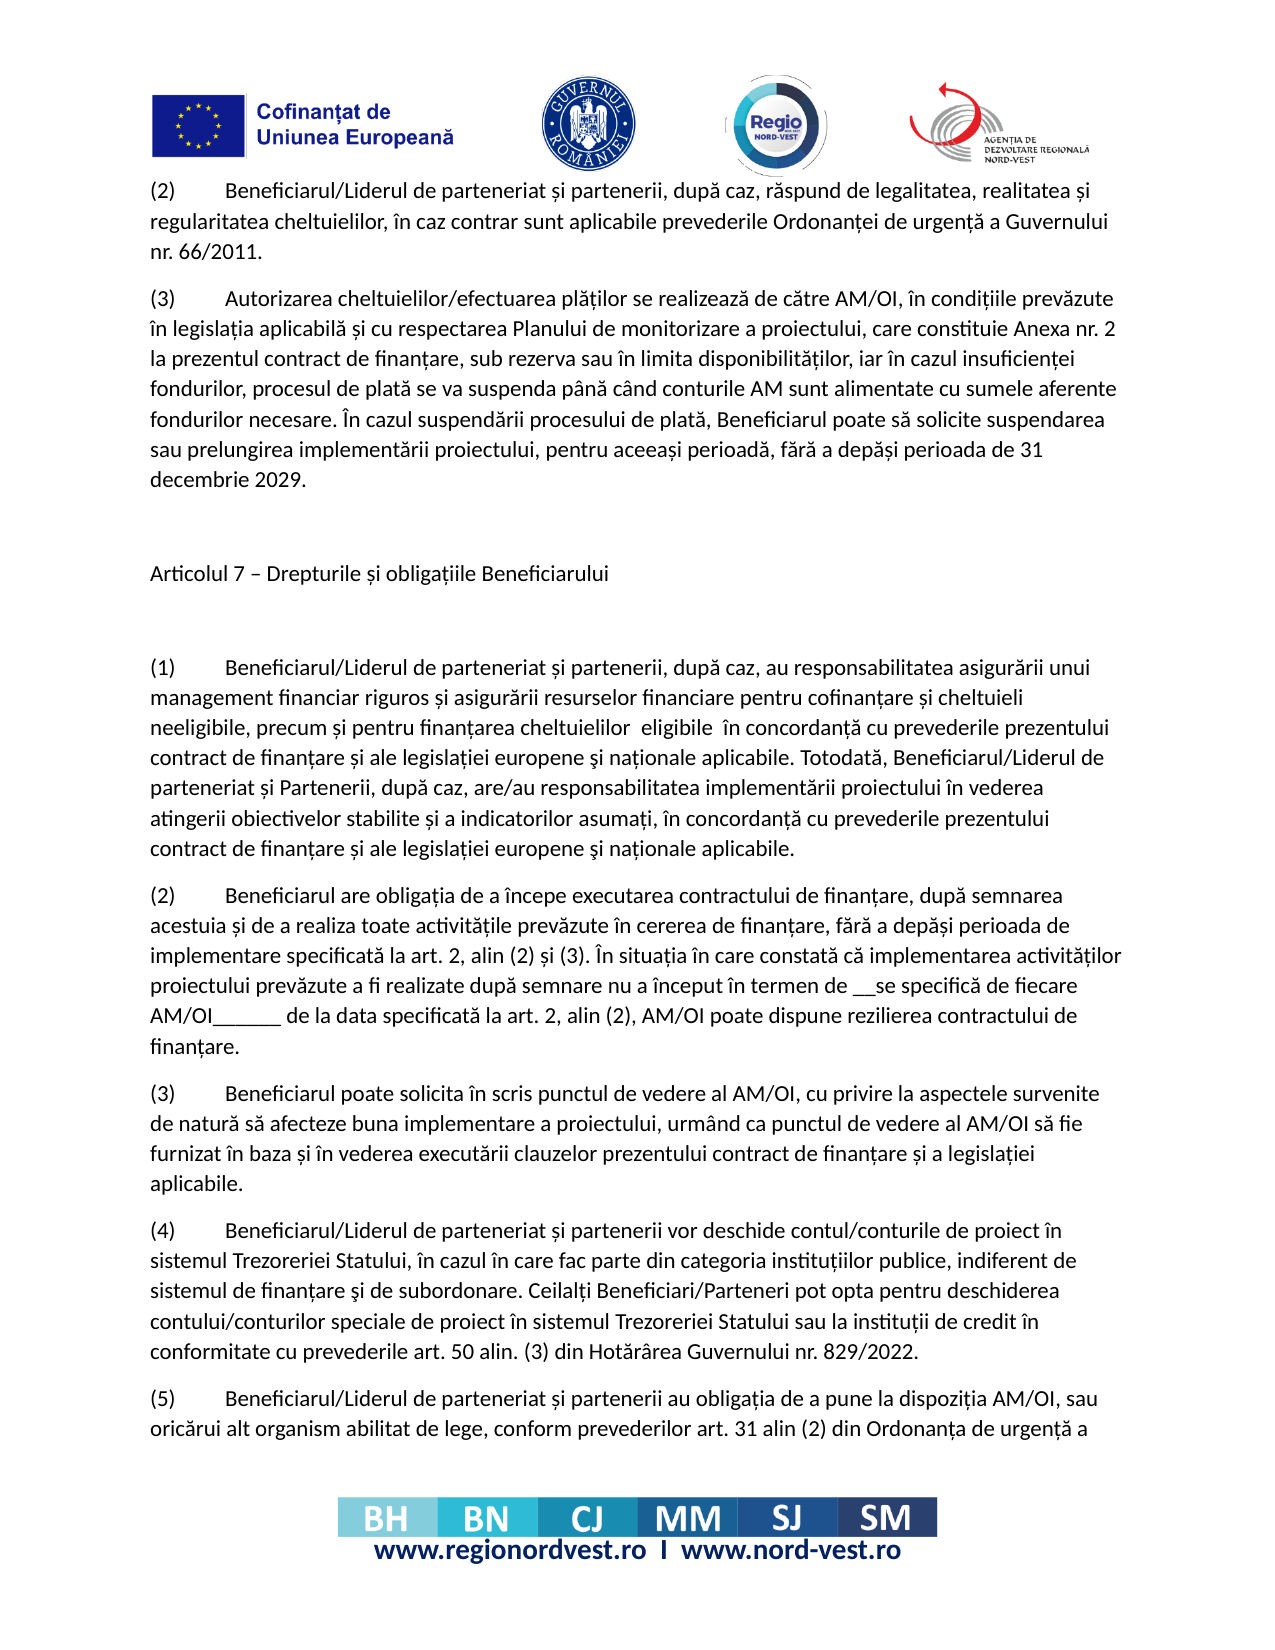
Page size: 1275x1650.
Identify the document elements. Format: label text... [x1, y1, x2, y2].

text (2) Beneficiarul/Liderul de parteneriat și partenerii, după caz, răspund de legalitatea, realitatea și regularitatea cheltuielilor, în caz contrar sunt aplicabile prevederile Ordonanței de urgență a Guvernului nr. 66/2011. [150, 177, 1125, 265]
picture [150, 75, 1089, 177]
text Articolul 7 – Drepturile și obligațiile Beneficiarului [150, 559, 1125, 587]
picture [337, 1497, 938, 1537]
text (1) Beneficiarul/Liderul de parteneriat și partenerii, după caz, au responsabilitatea asigurării unui management financiar riguros și asigurării resurselor financiare pentru cofinanțare și cheltuieli neeligibile, precum și pentru finanțarea cheltuielilor eligibile în concordanță cu prevederile prezentului contract de finanțare și ale legislației europene şi naționale aplicabile. Totodată, Beneficiarul/Liderul de parteneriat și Partenerii, după caz, are/au responsabilitatea implementării proiectului în vederea atingerii obiectivelor stabilite și a indicatorilor asumați, în concordanță cu prevederile prezentului contract de finanțare și ale legislației europene şi naționale aplicabile. [150, 653, 1125, 862]
text (3) Beneficiarul poate solicita în scris punctul de vedere al AM/OI, cu privire la aspectele survenite de natură să afecteze buna implementare a proiectului, urmând ca punctul de vedere al AM/OI să fie furnizat în baza și în vederea executării clauzelor prezentului contract de finanțare și a legislației aplicabile. [150, 1079, 1125, 1197]
text (4) Beneficiarul/Liderul de parteneriat și partenerii vor deschide contul/conturile de proiect în sistemul Trezoreriei Statului, în cazul în care fac parte din categoria instituțiilor publice, indiferent de sistemul de finanțare şi de subordonare. Ceilalți Beneficiari/Parteneri pot opta pentru deschiderea contului/conturilor speciale de proiect în sistemul Trezoreriei Statului sau la instituții de credit în conformitate cu prevederile art. 50 alin. (3) din Hotărârea Guvernului nr. 829/2022. [150, 1216, 1125, 1365]
text (3) Autorizarea cheltuielilor/efectuarea plăților se realizează de către AM/OI, în condițiile prevăzute în legislația aplicabilă și cu respectarea Planului de monitorizare a proiectului, care constituie Anexa nr. 2 la prezentul contract de finanțare, sub rezerva sau în limita disponibilităților, iar în cazul insuficienței fondurilor, procesul de plată se va suspenda până când conturile AM sunt alimentate cu sumele aferente fondurilor necesare. În cazul suspendării procesului de plată, Beneficiarul poate să solicite suspendarea sau prelungirea implementării proiectului, pentru aceeași perioadă, fără a depăși perioada de 31 decembrie 2029. [150, 284, 1125, 493]
text (2) Beneficiarul are obligația de a începe executarea contractului de finanțare, după semnarea acestuia și de a realiza toate activitățile prevăzute în cererea de finanțare, fără a depăși perioada de implementare specificată la art. 2, alin (2) și (3). În situația în care constată că implementarea activităților proiectului prevăzute a fi realizate după semnare nu a început în termen de __se specifică de fiecare AM/OI______ de la data specificată la art. 2, alin (2), AM/OI poate dispune rezilierea contractului de finanțare. [150, 881, 1125, 1060]
